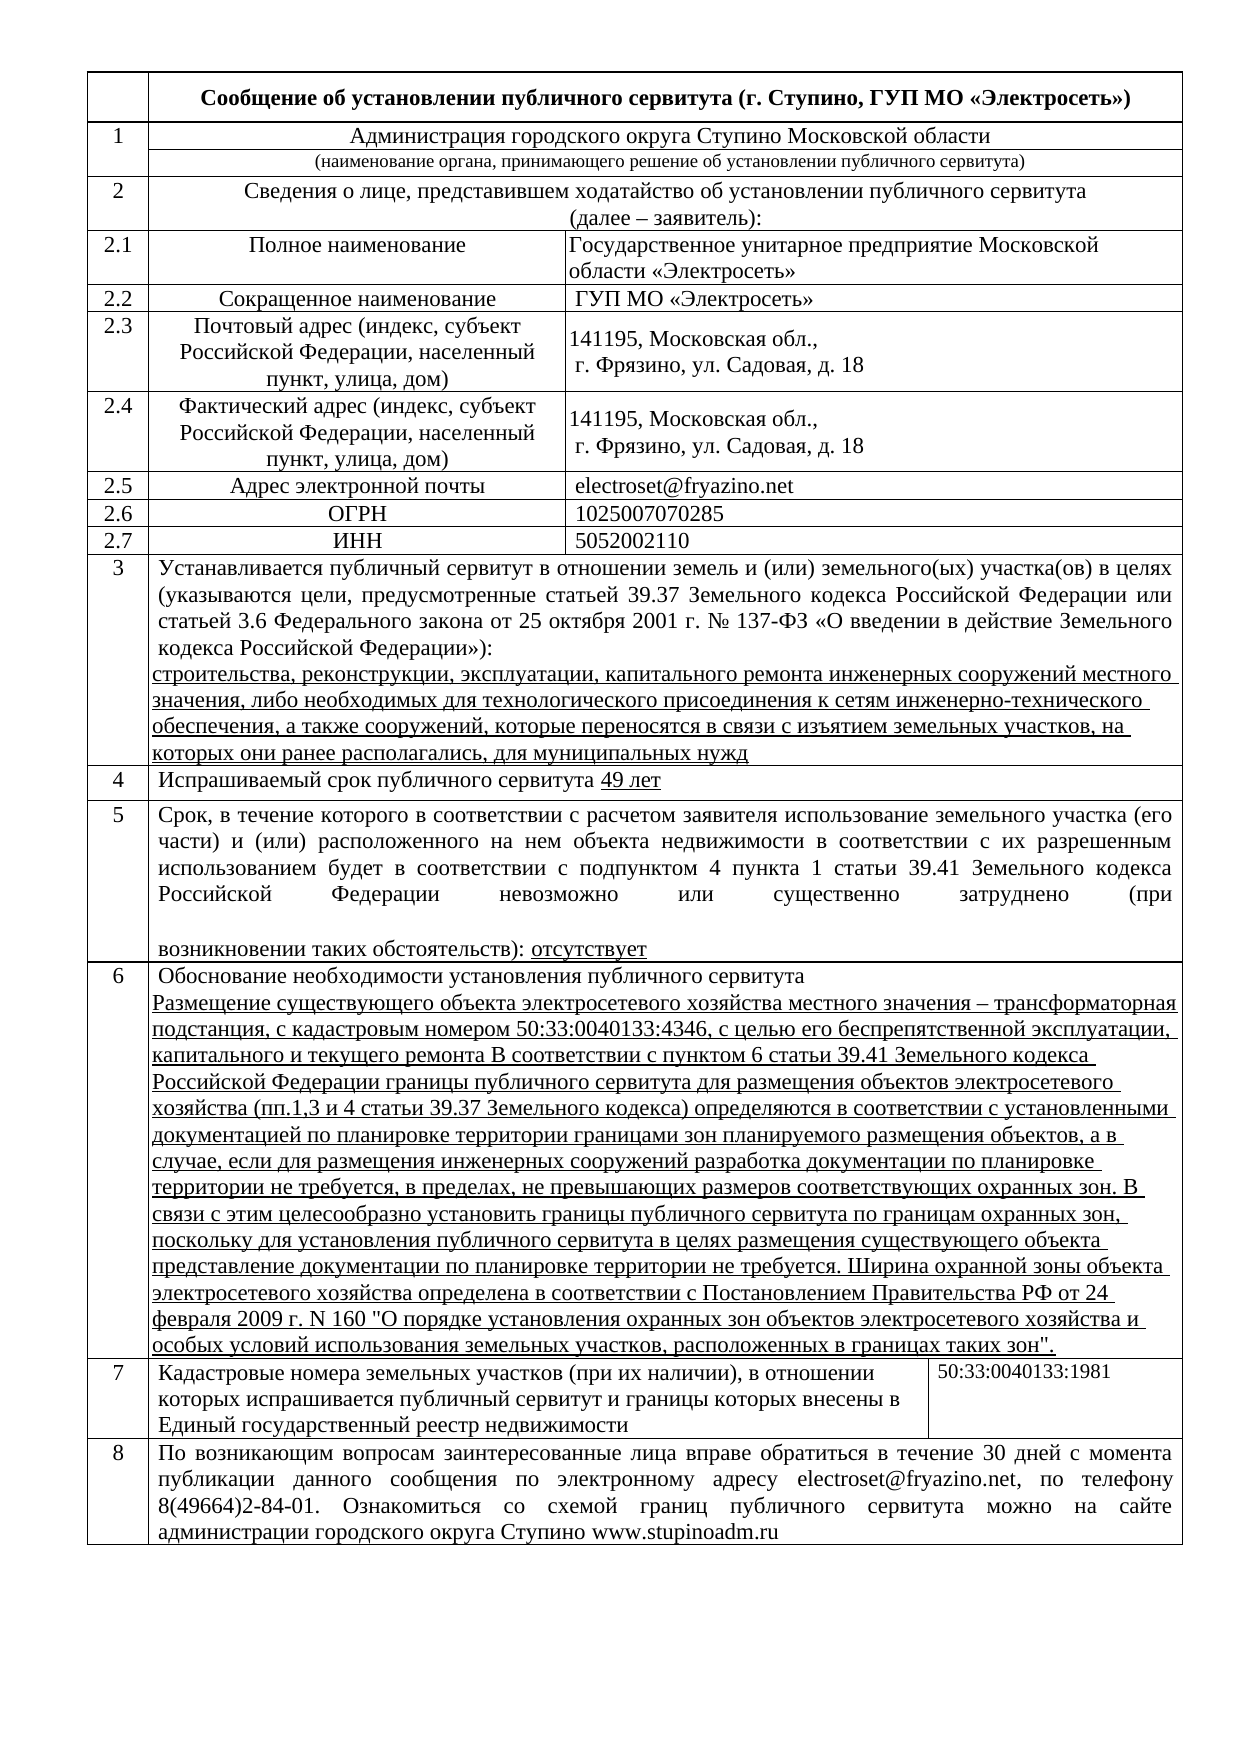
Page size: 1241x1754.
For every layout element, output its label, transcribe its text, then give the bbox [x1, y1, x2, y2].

table_cell Фактический адрес (индекс, субъект Российской Федерации, населенный пункт, улица, дом) [149, 392, 565, 471]
table_cell ОГРН [149, 500, 565, 526]
table_cell ГУП МО «Электросеть» [566, 285, 1182, 311]
table_cell ИНН [149, 527, 565, 553]
table_cell 7 [88, 1359, 148, 1438]
table_cell 2.3 [88, 312, 148, 391]
table_cell Кадастровые номера земельных участков (при их наличии), в отношении которых испрашивается публичный сервитут и границы которых внесены в Единый государственный реестр недвижимости [149, 1359, 928, 1438]
table_cell По возникающим вопросам заинтересованные лица вправе обратиться в течение 30 дней с момента публикации данного сообщения по электронному адресу electroset@fryazino.net, по телефону 8(49664)2-84-01. Ознакомиться со схемой границ публичного сервитута можно на сайте администрации городского округа Ступино www.stupinoadm.ru [149, 1439, 1182, 1544]
table_cell 50:33:0040133:1981 [929, 1359, 1182, 1438]
table_cell electroset@fryazino.net [566, 472, 1182, 499]
table_cell 2.2 [88, 285, 148, 311]
table_cell (наименование органа, принимающего решение об установлении публичного сервитута) [224, 150, 1116, 176]
table_cell Почтовый адрес (индекс, субъект Российской Федерации, населенный пункт, улица, дом) [149, 312, 565, 391]
table_cell 141195, Московская обл., г. Фрязино, ул. Садовая, д. 18 [566, 312, 1182, 391]
table_cell 5 [88, 801, 148, 961]
table_cell 2.1 [88, 231, 148, 284]
table_cell 1 [88, 123, 148, 176]
table_cell Полное наименование [149, 231, 565, 284]
table_header Сообщение об установлении публичного сервитута (г. Ступино, ГУП МО «Электросеть») [149, 73, 1182, 121]
table_cell 2.5 [88, 472, 148, 499]
table_cell 2.4 [88, 392, 148, 471]
table_cell [149, 150, 224, 176]
table_header [88, 73, 148, 121]
table_cell 4 [88, 766, 148, 800]
table_cell 8 [88, 1439, 148, 1544]
table_cell Испрашиваемый срок публичного сервитута 49 лет [149, 766, 1182, 800]
table_cell 3 [88, 555, 148, 765]
table_cell Обоснование необходимости установления публичного сервитута Размещение существующего объекта электросетевого хозяйства местного значения – трансформаторная подстанция, с кадастровым номером 50:33:0040133:4346, с целью его беспрепятственной эксплуатации, капитального и текущего ремонта В соответствии с пунктом 6 статьи 39.41 Земельного кодекса Российской Федерации границы публичного сервитута для размещения объектов электросетевого хозяйства (пп.1,3 и 4 статьи 39.37 Земельного кодекса) определяются в соответствии с установленными документацией по планировке территории границами зон планируемого размещения объектов, а в случае, если для размещения инженерных сооружений разработка документации по планировке территории не требуется, в пределах, не превышающих размеров соответствующих охранных зон. В связи с этим целесообразно установить границы публичного сервитута по границам охранных зон, поскольку для установления публичного сервитута в целях размещения существующего объекта представление документации по планировке территории не требуется. Ширина охранной зоны объекта электросетевого хозяйства определена в соответствии с Постановлением Правительства РФ от 24 февраля 2009 г. N 160 "О порядке установления охранных зон объектов электросетевого хозяйства и особых условий использования земельных участков, расположенных в границах таких зон". [149, 963, 1182, 1358]
table_cell [1116, 150, 1182, 176]
table_cell 2.6 [88, 500, 148, 526]
table_cell [1116, 123, 1182, 149]
table_cell Сокращенное наименование [149, 285, 565, 311]
table_cell Устанавливается публичный сервитут в отношении земель и (или) земельного(ых) участка(ов) в целях (указываются цели, предусмотренные статьей 39.37 Земельного кодекса Российской Федерации или статьей 3.6 Федерального закона от 25 октября 2001 г. № 137-ФЗ «О введении в действие Земельного кодекса Российской Федерации»): строительства, реконструкции, эксплуатации, капитального ремонта инженерных сооружений местного значения, либо необходимых для технологического присоединения к сетям инженерно-технического обеспечения, а также сооружений, которые переносятся в связи с изъятием земельных участков, на которых они ранее располагались, для муниципальных нужд [149, 555, 1182, 765]
table_cell 6 [88, 963, 148, 1358]
table_cell Срок, в течение которого в соответствии с расчетом заявителя использование земельного участка (его части) и (или) расположенного на нем объекта недвижимости в соответствии с их разрешенным использованием будет в соответствии с подпунктом 4 пункта 1 статьи 39.41 Земельного кодекса Российской Федерации невозможно или существенно затруднено (при возникновении таких обстоятельств): отсутствует [149, 801, 1182, 961]
table_cell Государственное унитарное предприятие Московской области «Электросеть» [566, 231, 1182, 284]
table_cell 2 [88, 177, 148, 230]
table_cell Администрация городского округа Ступино Московской области [224, 123, 1116, 149]
table_cell [149, 123, 224, 149]
table_cell 5052002110 [566, 527, 1182, 553]
table_cell Адрес электронной почты [149, 472, 565, 499]
table_cell 2.7 [88, 527, 148, 553]
table_cell 141195, Московская обл., г. Фрязино, ул. Садовая, д. 18 [566, 392, 1182, 471]
table_cell 1025007070285 [566, 500, 1182, 526]
table_cell Сведения о лице, представившем ходатайство об установлении публичного сервитута (далее – заявитель): [149, 177, 1182, 230]
